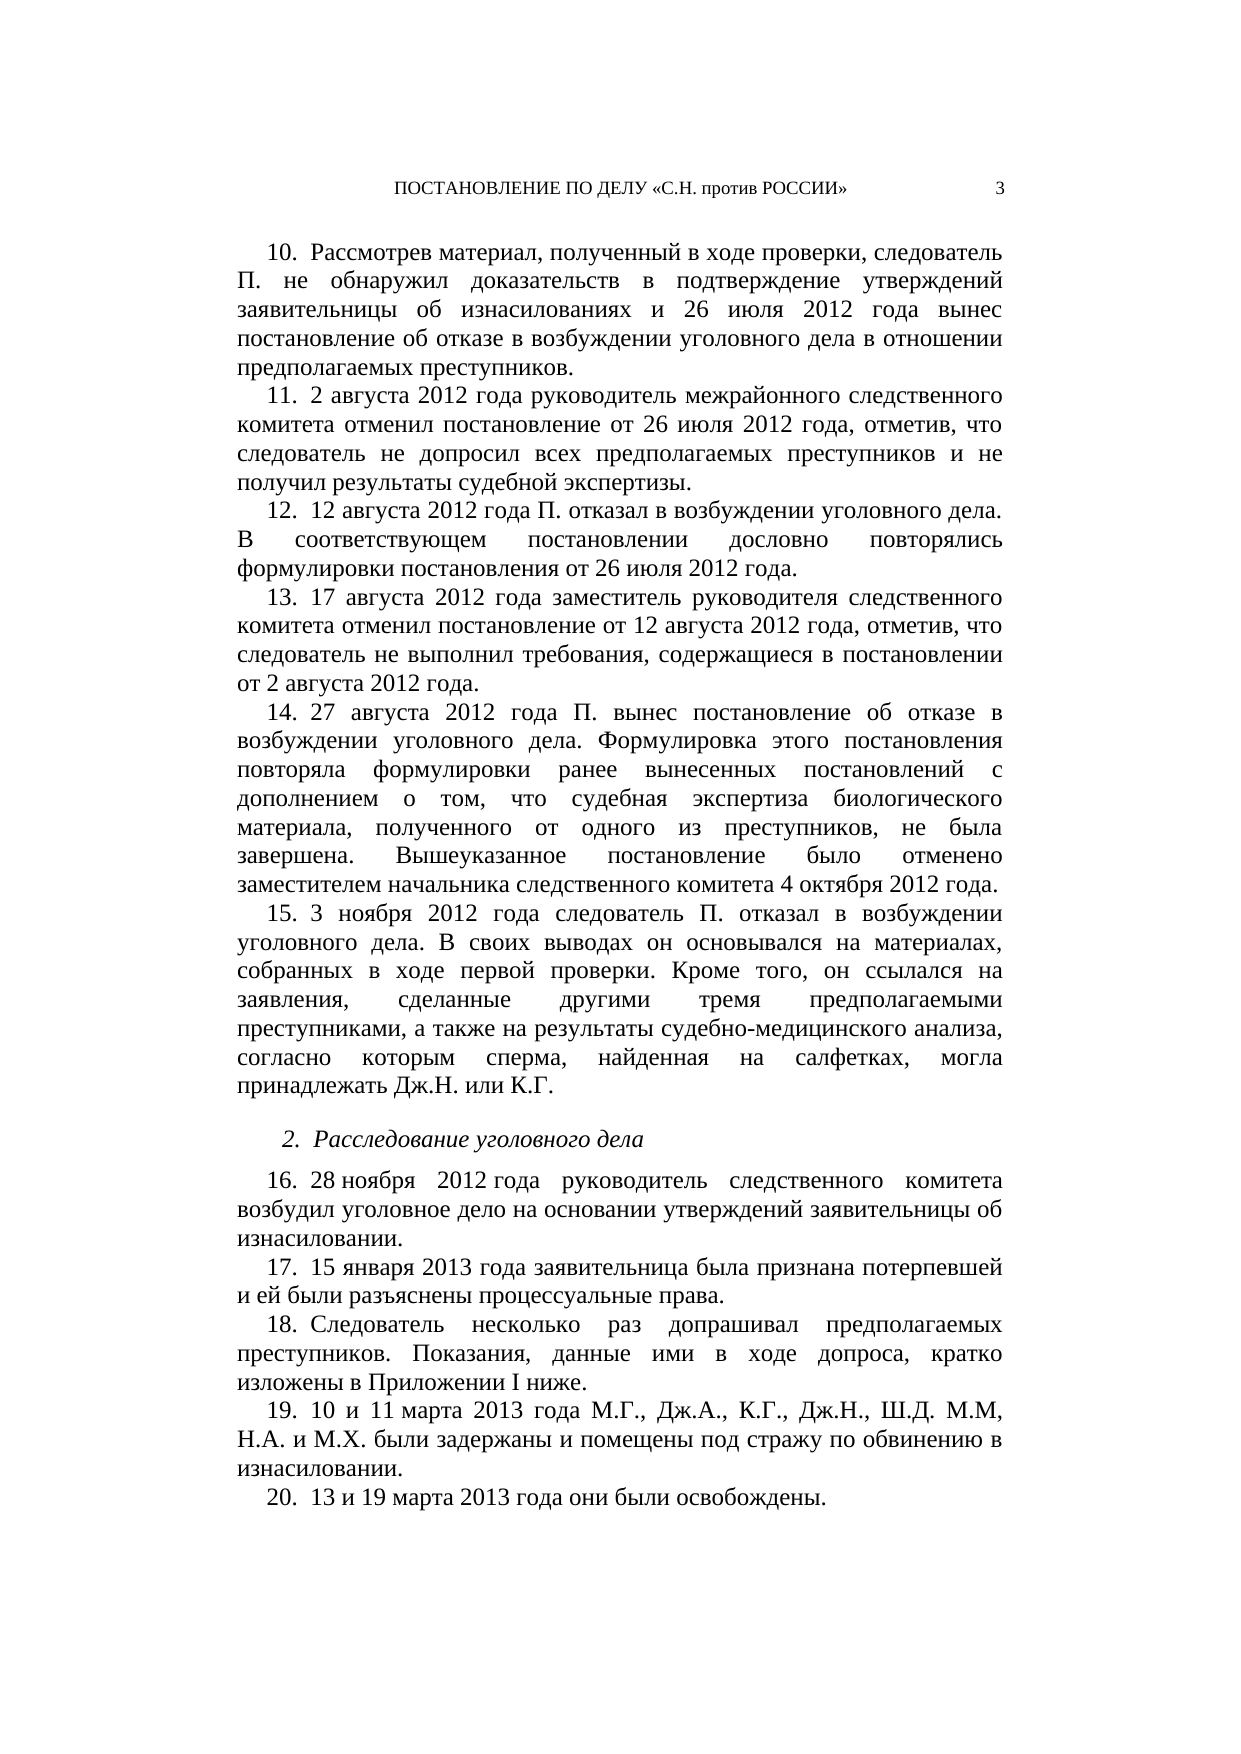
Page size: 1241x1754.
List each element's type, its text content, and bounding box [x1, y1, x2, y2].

text 10. Рассмотрев материал, полученный в ходе проверки, следователь П. не обнаружил доказательств в подтверждение утверждений заявительницы об изнасилованиях и 26 июля 2012 года вынес постановление об отказе в возбуждении уголовного дела в отношении предполагаемых преступников. [237, 237, 1003, 381]
text 19. 10 и 11 марта 2013 года М.Г., Дж.А., К.Г., Дж.Н., Ш.Д. М.М, Н.А. и М.Х. были задержаны и помещены под стражу по обвинению в изнасиловании. [237, 1396, 1003, 1482]
text 18. Следователь несколько раз допрашивал предполагаемых преступников. Показания, данные ими в ходе допроса, кратко изложены в Приложении I ниже. [237, 1309, 1003, 1396]
text 20. 13 и 19 марта 2013 года они были освобождены. [237, 1482, 1003, 1511]
text 17. 15 января 2013 года заявительница была признана потерпевшей и ей были разъяснены процессуальные права. [237, 1252, 1003, 1309]
subtitle 2. Расследование уголовного дела [282, 1124, 1003, 1153]
text 13. 17 августа 2012 года заместитель руководителя следственного комитета отменил постановление от 12 августа 2012 года, отметив, что следователь не выполнил требования, содержащиеся в постановлении от 2 августа 2012 года. [237, 582, 1003, 697]
text 14. 27 августа 2012 года П. вынес постановление об отказе в возбуждении уголовного дела. Формулировка этого постановления повторяла формулировки ранее вынесенных постановлений с дополнением о том, что судебная экспертиза биологического материала, полученного от одного из преступников, не была завершена. Вышеуказанное постановление было отменено заместителем начальника следственного комитета 4 октября 2012 года. [237, 697, 1003, 898]
text 11. 2 августа 2012 года руководитель межрайонного следственного комитета отменил постановление от 26 июля 2012 года, отметив, что следователь не допросил всех предполагаемых преступников и не получил результаты судебной экспертизы. [237, 381, 1003, 496]
text 12. 12 августа 2012 года П. отказал в возбуждении уголовного дела. В соответствующем постановлении дословно повторялись формулировки постановления от 26 июля 2012 года. [237, 496, 1003, 582]
text 15. 3 ноября 2012 года следователь П. отказал в возбуждении уголовного дела. В своих выводах он основывался на материалах, собранных в ходе первой проверки. Кроме того, он ссылался на заявления, сделанные другими тремя предполагаемыми преступниками, а также на результаты судебно-медицинского анализа, согласно которым сперма, найденная на салфетках, могла принадлежать Дж.Н. или К.Г. [237, 898, 1003, 1099]
text 16. 28 ноября 2012 года руководитель следственного комитета возбудил уголовное дело на основании утверждений заявительницы об изнасиловании. [237, 1166, 1003, 1252]
